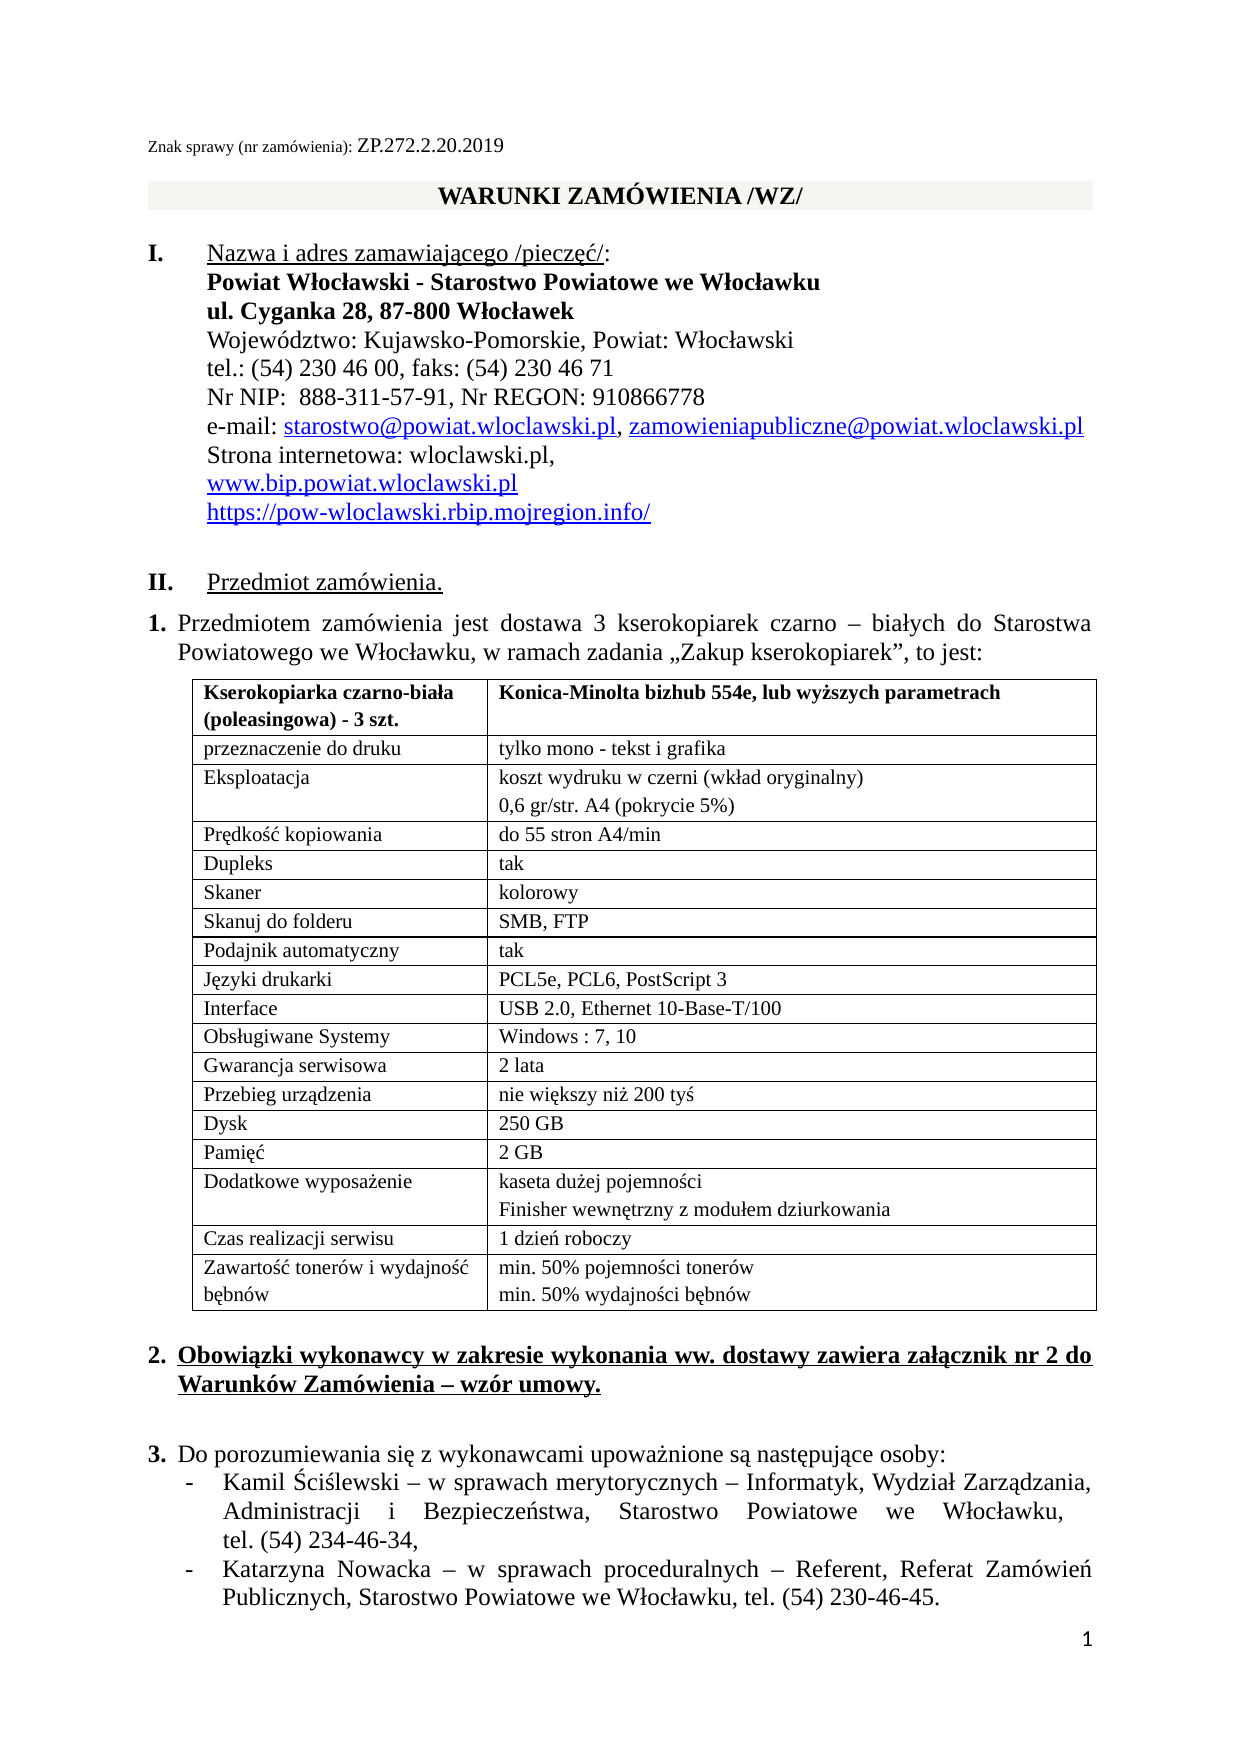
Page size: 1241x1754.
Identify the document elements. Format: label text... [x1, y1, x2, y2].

list Przedmiot zamówienia. [148, 567, 1093, 596]
text Nr NIP: 888-311-57-91, Nr REGON: 910866778 [204, 382, 1093, 411]
table_cell Eksploatacja [193, 765, 487, 821]
text ul. Cyganka 28, 87-800 Włocławek [204, 296, 1093, 325]
table_header Konica-Minolta bizhub 554e, lub wyższych parametrach [488, 680, 1096, 735]
table_cell Obsługiwane Systemy [193, 1024, 487, 1052]
table_cell Dysk [193, 1111, 487, 1139]
table_cell Podajnik automatyczny [193, 938, 487, 965]
table_cell 2 GB [488, 1140, 1096, 1168]
table_cell Gwarancja serwisowa [193, 1053, 487, 1081]
table_cell koszt wydruku w czerni (wkład oryginalny) 0,6 gr/str. A4 (pokrycie 5%) [488, 765, 1096, 821]
table_cell Języki drukarki [193, 966, 487, 994]
table_cell 2 lata [488, 1053, 1096, 1081]
table_header Kserokopiarka czarno-biała (poleasingowa) - 3 szt. [193, 680, 487, 735]
text Znak sprawy (nr zamówienia): ZP.272.2.20.2019 [148, 133, 1093, 157]
table_cell do 55 stron A4/min [488, 822, 1096, 849]
table_cell nie większy niż 200 tyś [488, 1082, 1096, 1110]
list Przedmiotem zamówienia jest dostawa 3 kserokopiarek czarno – białych do Starostwa Powiatowego we Włocławku, w ramach zadania „Zakup kserokopiarek”, to jest: [148, 608, 1093, 666]
table_cell tak [488, 851, 1096, 878]
text https://pow-wloclawski.rbip.mojregion.info/ [204, 497, 1093, 526]
table_cell tak [488, 938, 1096, 965]
table_cell min. 50% pojemności tonerów min. 50% wydajności bębnów [488, 1255, 1096, 1310]
table_cell Zawartość tonerów i wydajność bębnów [193, 1255, 487, 1310]
table_cell Pamięć [193, 1140, 487, 1168]
table_cell Dupleks [193, 851, 487, 878]
list Do porozumiewania się z wykonawcami upoważnione są następujące osoby: [148, 1439, 1093, 1467]
table_cell kolorowy [488, 880, 1096, 907]
text www.bip.powiat.wloclawski.pl [204, 468, 1093, 497]
text tel.: (54) 230 46 00, faks: (54) 230 46 71 [204, 353, 1093, 382]
text Województwo: Kujawsko-Pomorskie, Powiat: Włocławski [204, 325, 1093, 353]
text Powiat Włocławski - Starostwo Powiatowe we Włocławku [204, 267, 1093, 296]
list Kamil Ściślewski – w sprawach merytorycznych – Informatyk, Wydział Zarządzania, Administracji i Bezpieczeństwa, Starostwo Powiatowe we Włocławku, tel. (54) 234-46-34, [185, 1467, 1093, 1554]
table_cell Skanuj do folderu [193, 909, 487, 936]
table_cell SMB, FTP [488, 909, 1096, 936]
list Katarzyna Nowacka – w sprawach proceduralnych – Referent, Referat Zamówień Publicznych, Starostwo Powiatowe we Włocławku, tel. (54) 230-46-45. [185, 1554, 1093, 1611]
table_cell Skaner [193, 880, 487, 907]
list Obowiązki wykonawcy w zakresie wykonania ww. dostawy zawiera załącznik nr 2 do Warunków Zamówienia – wzór umowy. [148, 1340, 1093, 1397]
table_cell Prędkość kopiowania [193, 822, 487, 849]
table_cell Przebieg urządzenia [193, 1082, 487, 1110]
table_cell Dodatkowe wyposażenie [193, 1169, 487, 1225]
table_cell PCL5e, PCL6, PostScript 3 [488, 966, 1096, 994]
table_cell przeznaczenie do druku [193, 736, 487, 764]
table_cell USB 2.0, Ethernet 10-Base-T/100 [488, 995, 1096, 1023]
table_cell kaseta dużej pojemności Finisher wewnętrzny z modułem dziurkowania [488, 1169, 1096, 1225]
text e-mail: starostwo@powiat.wloclawski.pl, zamowieniapubliczne@powiat.wloclawski.pl [204, 411, 1093, 440]
text WARUNKI ZAMÓWIENIA /WZ/ [148, 181, 1093, 210]
table_cell Czas realizacji serwisu [193, 1226, 487, 1254]
table_cell Interface [193, 995, 487, 1023]
list Nazwa i adres zamawiającego /pieczęć/: [148, 238, 1093, 267]
table_cell tylko mono - tekst i grafika [488, 736, 1096, 764]
table_cell 250 GB [488, 1111, 1096, 1139]
text Strona internetowa: wloclawski.pl, [204, 440, 1093, 468]
table_cell 1 dzień roboczy [488, 1226, 1096, 1254]
table_cell Windows : 7, 10 [488, 1024, 1096, 1052]
